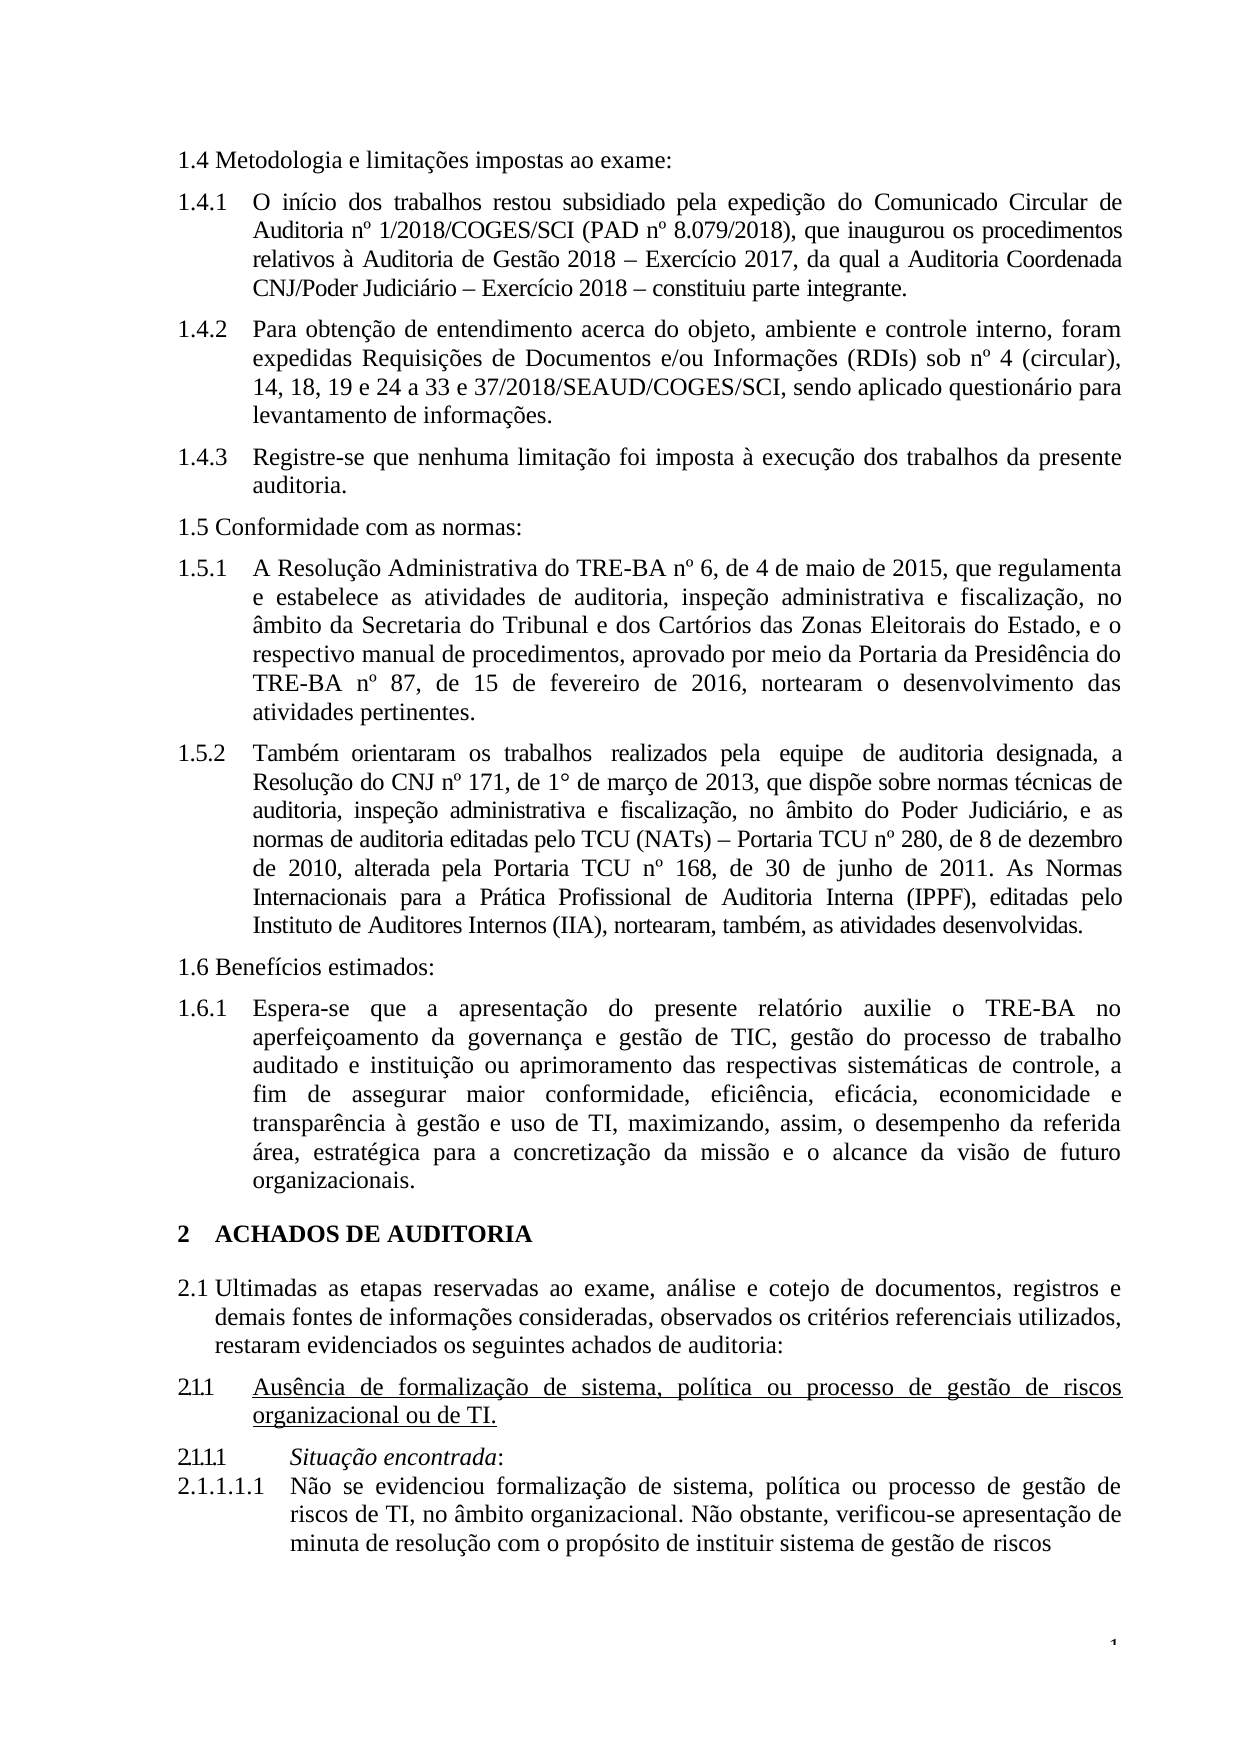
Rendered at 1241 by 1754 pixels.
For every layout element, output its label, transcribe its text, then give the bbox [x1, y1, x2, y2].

list Registre-se que nenhuma limitação foi imposta à execução dos trabalhos da presente auditoria. [177, 442, 1122, 499]
list Situação encontrada: [177, 1442, 1134, 1471]
subtitle ACHADOS DE AUDITORIA [177, 1219, 1134, 1248]
list Para obtenção de entendimento acerca do objeto, ambiente e controle interno, foram expedidas Requisições de Documentos e/ou Informações (RDIs) sob nº 4 (circular), 14, 18, 19 e 24 a 33 e 37/2018/SEAUD/COGES/SCI, sendo aplicado questionário para levantamento de informações. [177, 314, 1122, 429]
list Também orientaram os trabalhos realizados pela equipe de auditoria designada, a Resolução do CNJ nº 171, de 1° de março de 2013, que dispõe sobre normas técnicas de auditoria, inspeção administrativa e fiscalização, no âmbito do Poder Judiciário, e as normas de auditoria editadas pelo TCU (NATs) – Portaria TCU nº 280, de 8 de dezembro de 2010, alterada pela Portaria TCU nº 168, de 30 de junho de 2011. As Normas Internacionais para a Prática Profissional de Auditoria Interna (IPPF), editadas pelo Instituto de Auditores Internos (IIA), nortearam, também, as atividades desenvolvidas. [177, 738, 1123, 939]
list Ausência de formalização de sistema, política ou processo de gestão de riscos organizacional ou de TI. [177, 1372, 1122, 1429]
list Benefícios estimados: [177, 952, 1134, 981]
list Metodologia e limitações impostas ao exame: [177, 145, 1134, 174]
list Conformidade com as normas: [177, 512, 1134, 540]
list O início dos trabalhos restou subsidiado pela expedição do Comunicado Circular de Auditoria nº 1/2018/COGES/SCI (PAD nº 8.079/2018), que inaugurou os procedimentos relativos à Auditoria de Gestão 2018 – Exercício 2017, da qual a Auditoria Coordenada CNJ/Poder Judiciário – Exercício 2018 – constituiu parte integrante. [177, 187, 1123, 302]
list A Resolução Administrativa do TRE-BA nº 6, de 4 de maio de 2015, que regulamenta e estabelece as atividades de auditoria, inspeção administrativa e fiscalização, no âmbito da Secretaria do Tribunal e dos Cartórios das Zonas Eleitorais do Estado, e o respectivo manual de procedimentos, aprovado por meio da Portaria da Presidência do TRE-BA nº 87, de 15 de fevereiro de 2016, nortearam o desenvolvimento das atividades pertinentes. [177, 553, 1122, 725]
list Não se evidenciou formalização de sistema, política ou processo de gestão de riscos de TI, no âmbito organizacional. Não obstante, verificou-se apresentação de minuta de resolução com o propósito de instituir sistema de gestão de riscos [177, 1471, 1122, 1557]
list Ultimadas as etapas reservadas ao exame, análise e cotejo de documentos, registros e demais fontes de informações consideradas, observados os critérios referenciais utilizados, restaram evidenciados os seguintes achados de auditoria: [177, 1273, 1122, 1359]
list Espera-se que a apresentação do presente relatório auxilie o TRE-BA no aperfeiçoamento da governança e gestão de TIC, gestão do processo de trabalho auditado e instituição ou aprimoramento das respectivas sistemáticas de controle, a fim de assegurar maior conformidade, eficiência, eficácia, economicidade e transparência à gestão e uso de TI, maximizando, assim, o desempenho da referida área, estratégica para a concretização da missão e o alcance da visão de futuro organizacionais. [177, 993, 1122, 1194]
